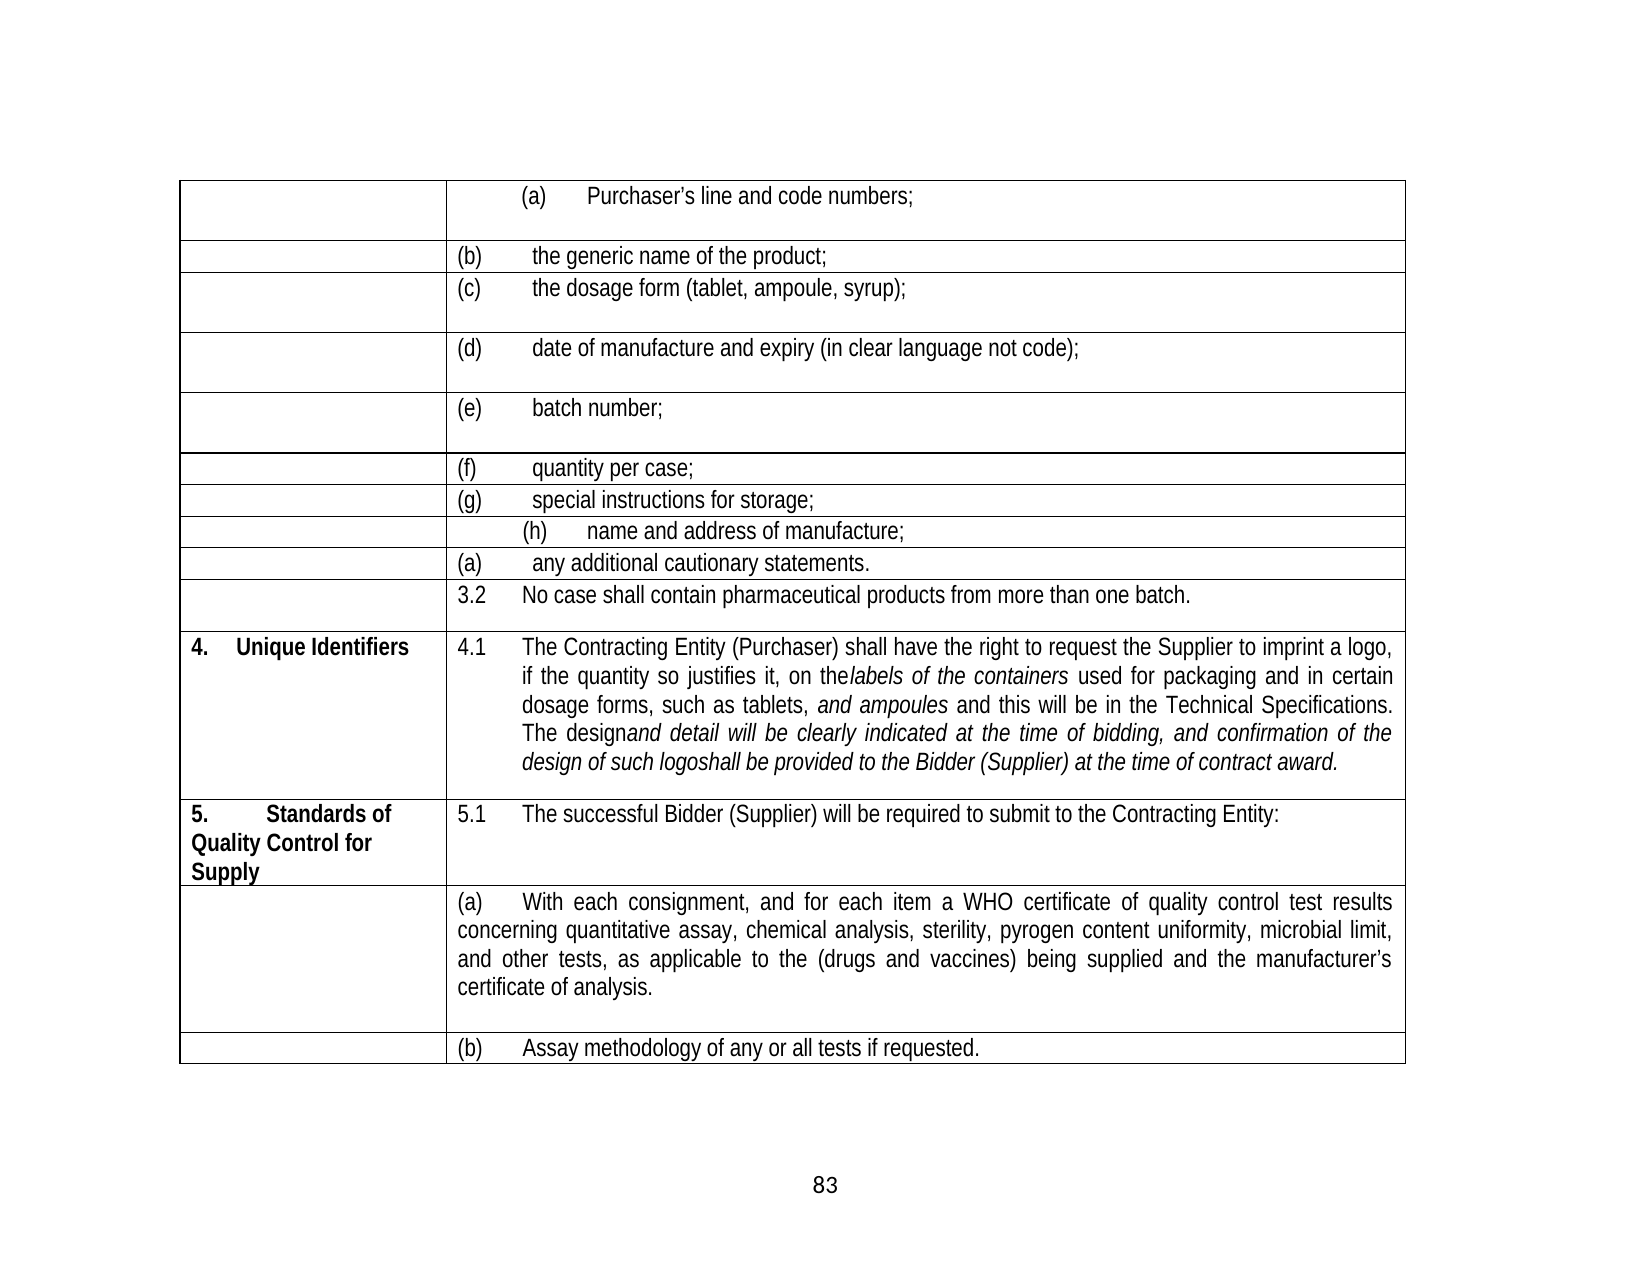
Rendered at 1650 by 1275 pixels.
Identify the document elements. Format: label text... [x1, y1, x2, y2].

table_cell [181, 273, 446, 332]
table_cell 4.1 The Contracting Entity (Purchaser) shall have the right to request the Supplier to imprint a logo, if the quantity so justifies it, on thelabels of the containers used for packaging and in certain dosage forms, such as tablets, and ampoules and this will be in the Technical Specifications. The designand detail will be clearly indicated at the time of bidding, and confirmation of the design of such logoshall be provided to the Bidder (Supplier) at the time of contract award. [447, 632, 1405, 798]
table_cell special instructions for storage; [447, 485, 1405, 516]
table_cell the dosage form (tablet, ampoule, syrup); [447, 273, 1405, 332]
table_cell 3.2 No case shall contain pharmaceutical products from more than one batch. [447, 580, 1405, 631]
table_cell the generic name of the product; [447, 241, 1405, 272]
table_cell [181, 454, 446, 484]
table_cell any additional cautionary statements. [447, 548, 1405, 579]
table_cell quantity per case; [447, 454, 1405, 484]
table_cell 4. Unique Identifiers [181, 632, 446, 798]
table_cell [181, 886, 446, 1032]
table_cell [181, 517, 446, 547]
table_cell batch number; [447, 393, 1405, 452]
table_cell [181, 241, 446, 272]
table_cell Purchaser’s line and code numbers; [447, 181, 1405, 240]
table_cell With each consignment, and for each item a WHO certificate of quality control test results concerning quantitative assay, chemical analysis, sterility, pyrogen content uniformity, microbial limit, and other tests, as applicable to the (drugs and vaccines) being supplied and the manufacturer’s certificate of analysis. [447, 886, 1405, 1032]
table_cell [181, 333, 446, 392]
table_cell [181, 393, 446, 452]
table_cell date of manufacture and expiry (in clear language not code); [447, 333, 1405, 392]
table_cell [181, 181, 446, 240]
table_cell [181, 1033, 446, 1063]
table_cell name and address of manufacture; [447, 517, 1405, 547]
table_cell 5. Standards of Quality Control for Supply [181, 800, 446, 885]
table_cell [181, 548, 446, 579]
table_cell [181, 580, 446, 631]
table_cell [181, 485, 446, 516]
table_cell Assay methodology of any or all tests if requested. [447, 1033, 1405, 1063]
table_cell 5.1 The successful Bidder (Supplier) will be required to submit to the Contracting Entity: [447, 800, 1405, 885]
